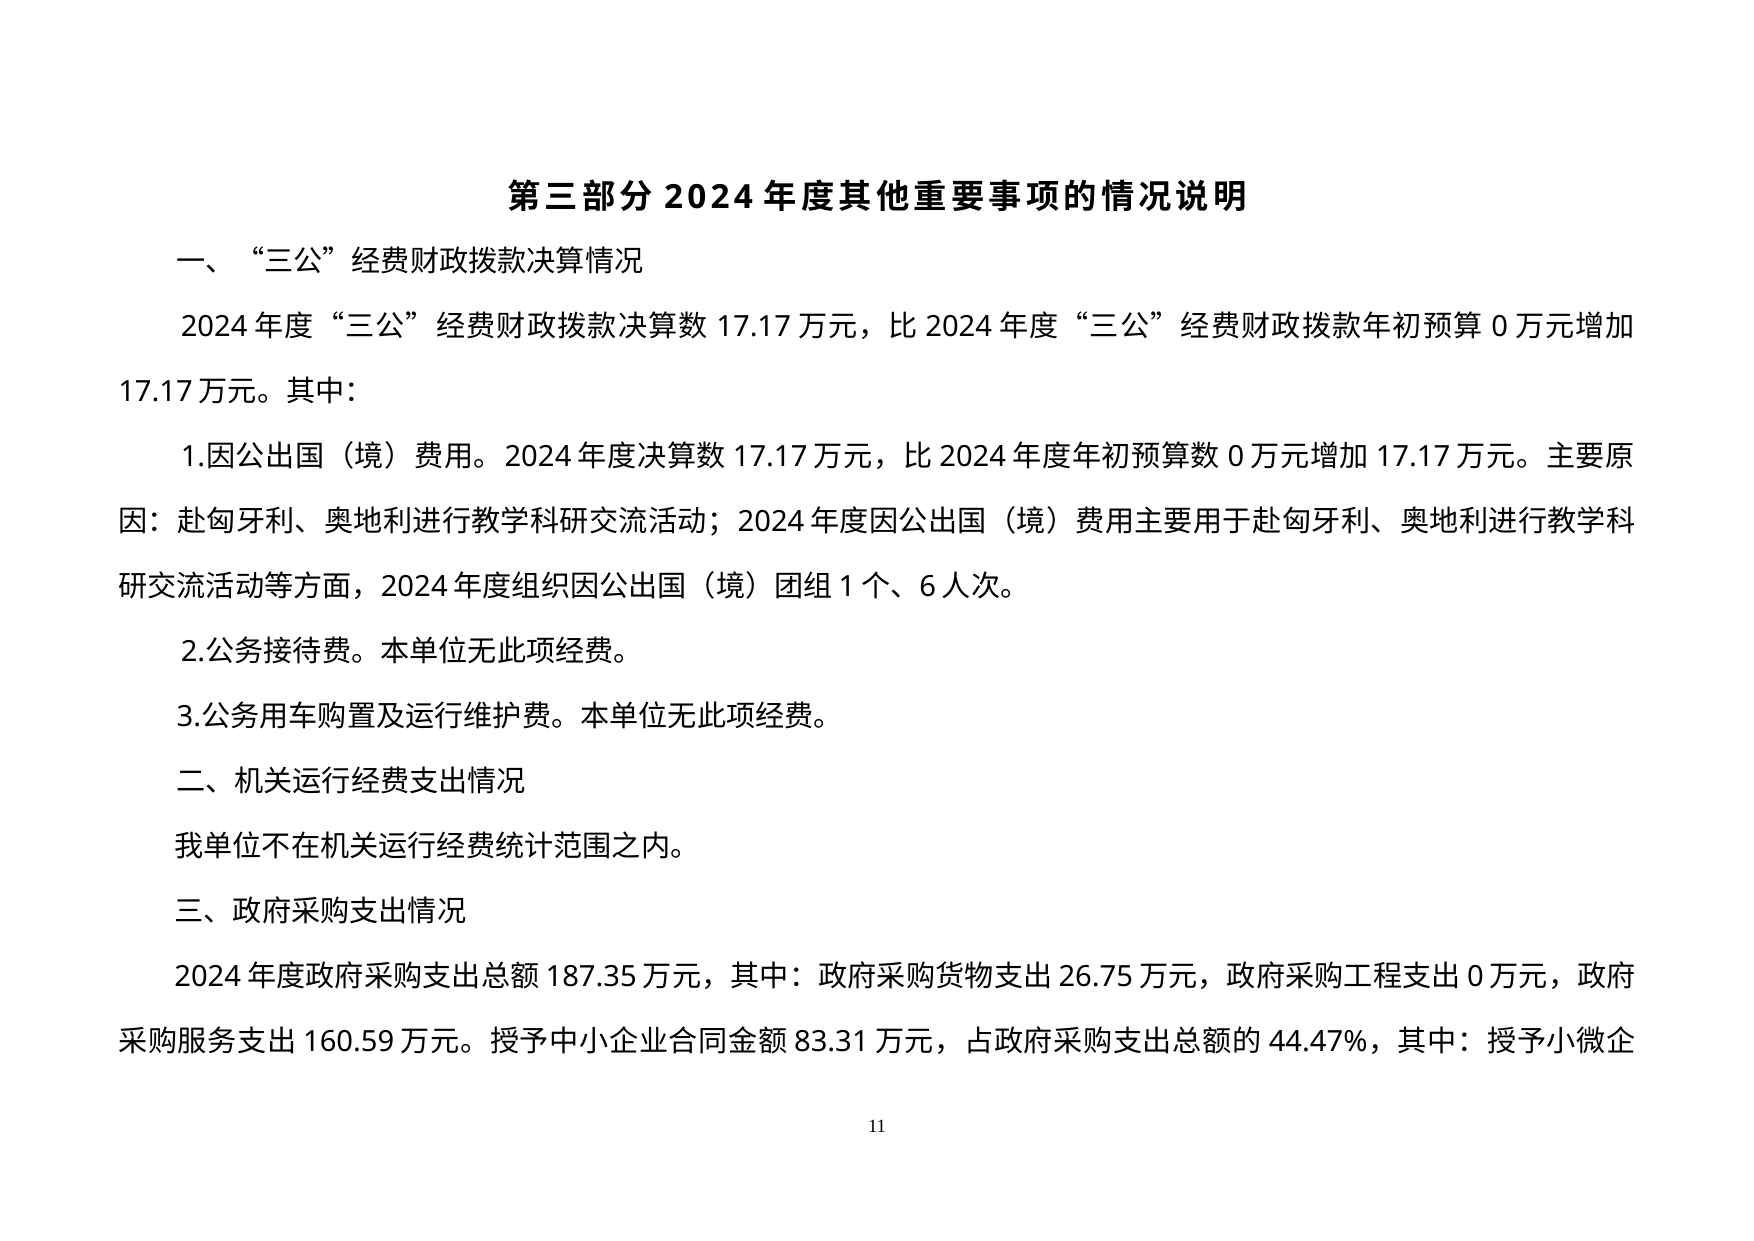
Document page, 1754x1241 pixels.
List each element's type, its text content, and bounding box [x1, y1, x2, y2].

text 2.公务接待费。本单位无此项经费。 [118, 617, 1636, 682]
text 2024年度“三公”经费财政拨款决算数17.17万元，比2024年度“三公”经费财政拨款年初预算0万元增加17.17万元。其中： [118, 292, 1636, 422]
text 三、政府采购支出情况 [174, 877, 1636, 942]
text 1.因公出国（境）费用。2024年度决算数17.17万元，比2024年度年初预算数0万元增加17.17万元。主要原因：赴匈牙利、奥地利进行教学科研交流活动；2024年度因公出国（境）费用主要用于赴匈牙利、奥地利进行教学科研交流活动等方面，2024年度组织因公出国（境）团组1个、6人次。 [118, 422, 1636, 617]
text 二、机关运行经费支出情况 [118, 747, 1636, 812]
text 3.公务用车购置及运行维护费。本单位无此项经费。 [118, 682, 1636, 747]
text 我单位不在机关运行经费统计范围之内。 [118, 812, 1636, 877]
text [118, 942, 1636, 1072]
text 第三部分2024年度其他重要事项的情况说明 [118, 162, 1636, 227]
text 一、“三公”经费财政拨款决算情况 [118, 227, 1636, 292]
